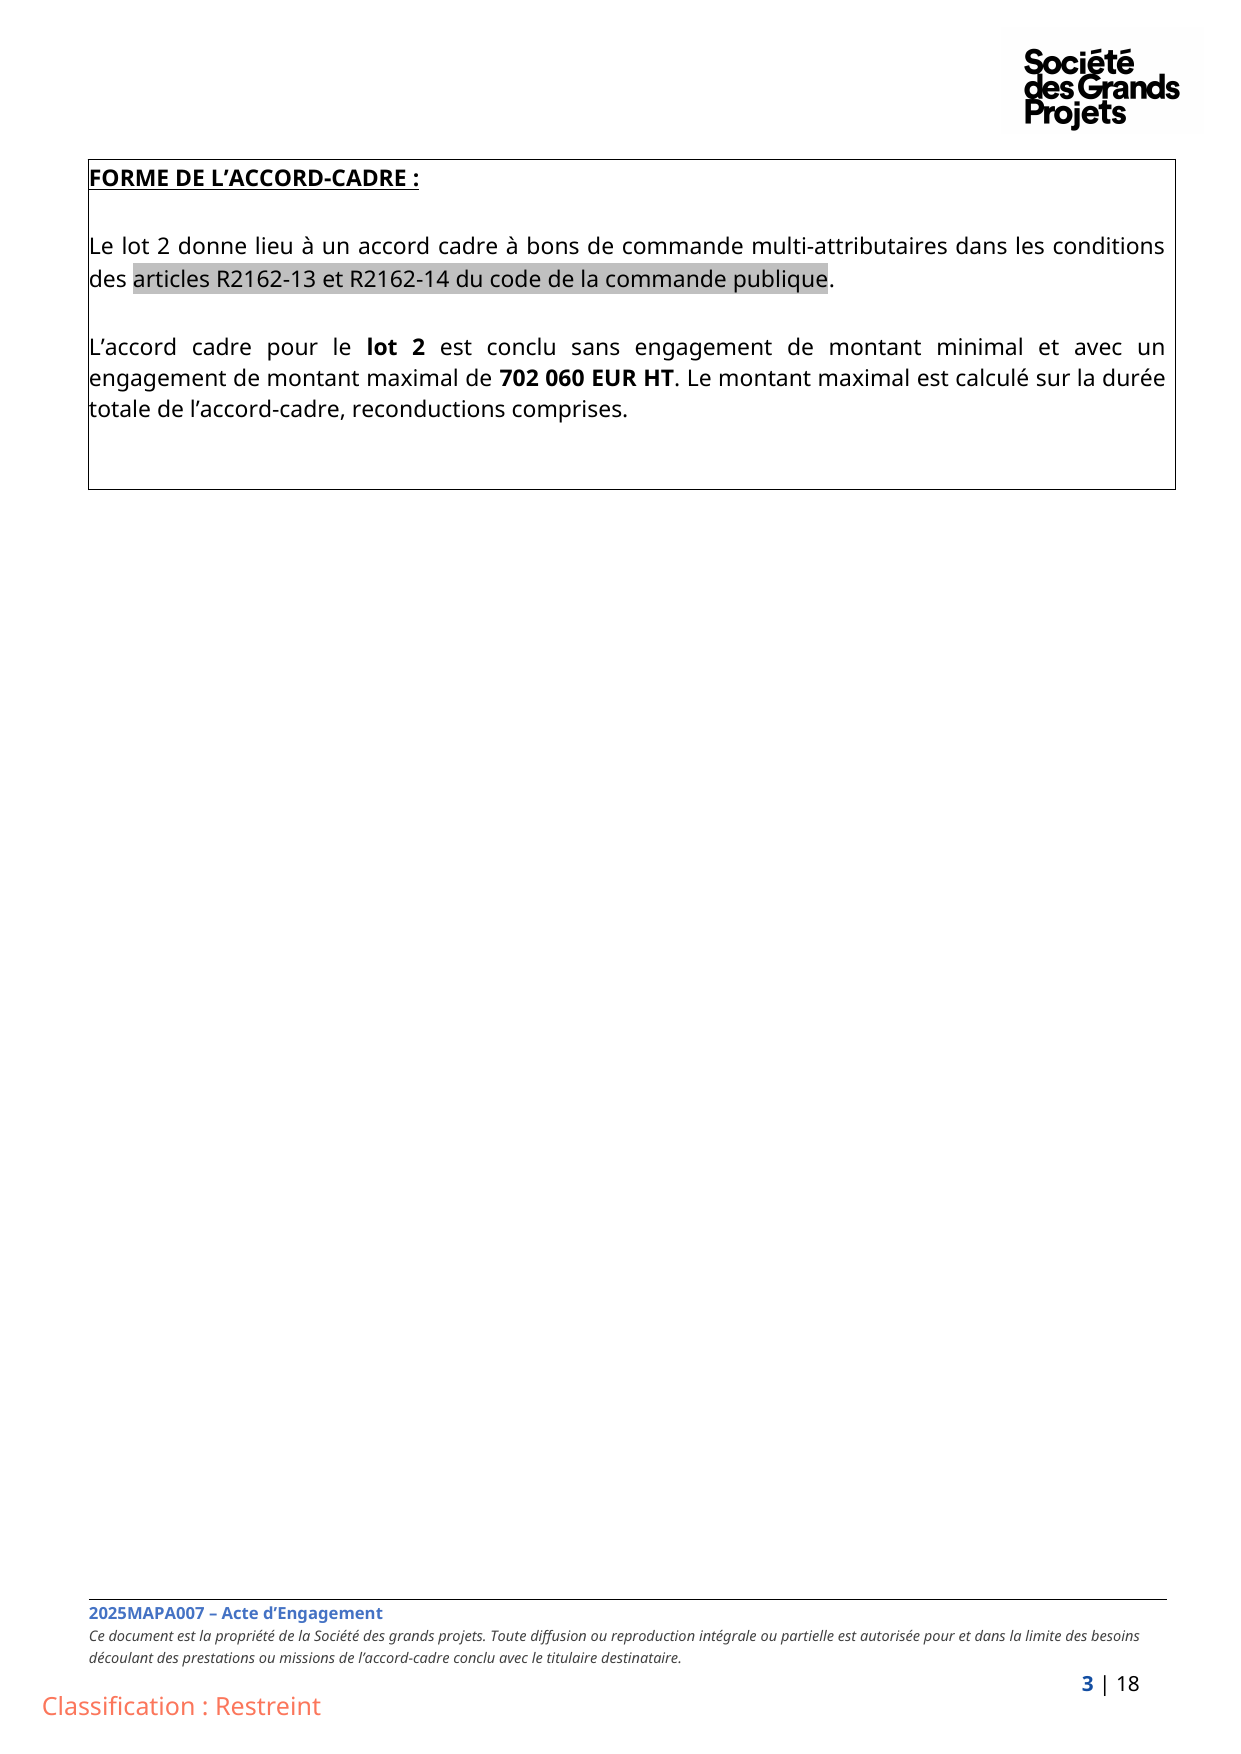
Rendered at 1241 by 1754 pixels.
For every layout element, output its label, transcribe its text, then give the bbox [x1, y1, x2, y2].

text Le lot 2 donne lieu à un accord cadre à bons de commande multi-attributaires dans les conditions des articles R2162-13 et R2162-14 du code de la commande publique. [89, 226, 1175, 294]
text L’accord cadre pour le lot 2 est conclu sans engagement de montant minimal et avec un engagement de montant maximal de 702 060 EUR HT. Le montant maximal est calculé sur la durée totale de l’accord-cadre, reconductions comprises. [89, 328, 1175, 489]
picture [1001, 27, 1204, 134]
text FORME DE L’ACCORD-CADRE : [89, 160, 1175, 193]
